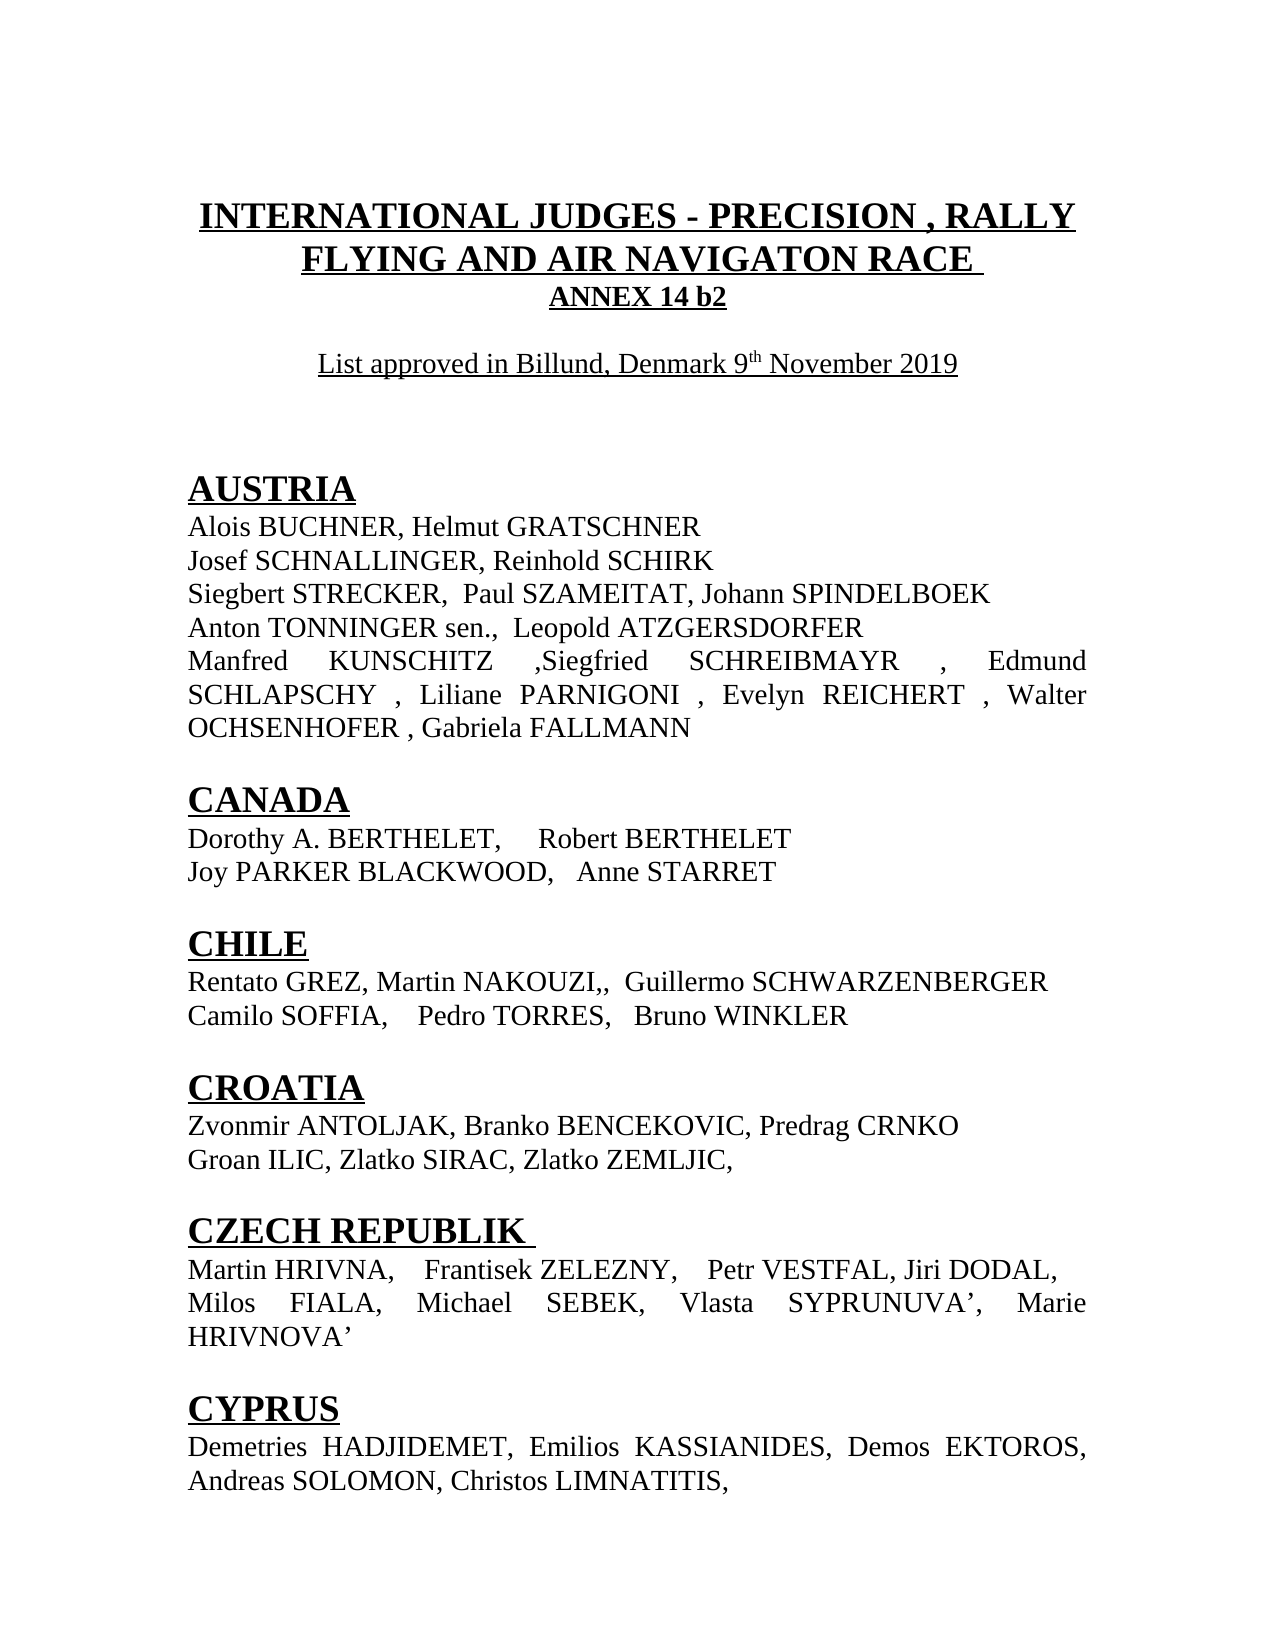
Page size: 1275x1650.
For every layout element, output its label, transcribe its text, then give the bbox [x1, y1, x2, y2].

text CROATIA [187, 1065, 1087, 1108]
text Siegbert STRECKER, Paul SZAMEITAT, Johann SPINDELBOEK [187, 576, 1087, 610]
text CHILE [187, 921, 1087, 964]
text CZECH REPUBLIK [187, 1209, 1087, 1252]
text Anton TONNINGER sen., Leopold ATZGERSDORFER [187, 610, 1087, 643]
text Martin HRIVNA, Frantisek ZELEZNY, Petr VESTFAL, Jiri DODAL, [187, 1252, 1087, 1286]
text Milos FIALA, Michael SEBEK, Vlasta SYPRUNUVA’, Marie HRIVNOVA’ [187, 1286, 1087, 1353]
text Zvonmir ANTOLJAK, Branko BENCEKOVIC, Predrag CRNKO [187, 1108, 1087, 1142]
text Dorothy A. BERTHELET, Robert BERTHELET [187, 821, 1087, 854]
text Camilo SOFFIA, Pedro TORRES, Bruno WINKLER [187, 998, 1087, 1032]
text AUSTRIA [187, 466, 1087, 509]
text Joy PARKER BLACKWOOD, Anne STARRET [187, 854, 1087, 888]
text Alois BUCHNER, Helmut GRATSCHNER [187, 509, 1087, 543]
text List approved in Billund, Denmark 9th November 2019 [187, 346, 1087, 380]
text Groan ILIC, Zlatko SIRAC, Zlatko ZEMLJIC, [187, 1142, 1087, 1175]
text Manfred KUNSCHITZ ,Siegfried SCHREIBMAYR , Edmund SCHLAPSCHY , Liliane PARNIGONI , Evelyn REICHERT , Walter OCHSENHOFER , Gabriela FALLMANN [187, 643, 1087, 744]
text INTERNATIONAL JUDGES - PRECISION , RALLY FLYING AND AIR NAVIGATON RACE [187, 193, 1087, 279]
text Rentato GREZ, Martin NAKOUZI,, Guillermo SCHWARZENBERGER [187, 964, 1087, 998]
text Josef SCHNALLINGER, Reinhold SCHIRK [187, 543, 1087, 576]
text ANNEX 14 b2 [187, 279, 1087, 313]
text Demetries HADJIDEMET, Emilios KASSIANIDES, Demos EKTOROS, Andreas SOLOMON, Christos LIMNATITIS, [187, 1429, 1087, 1496]
